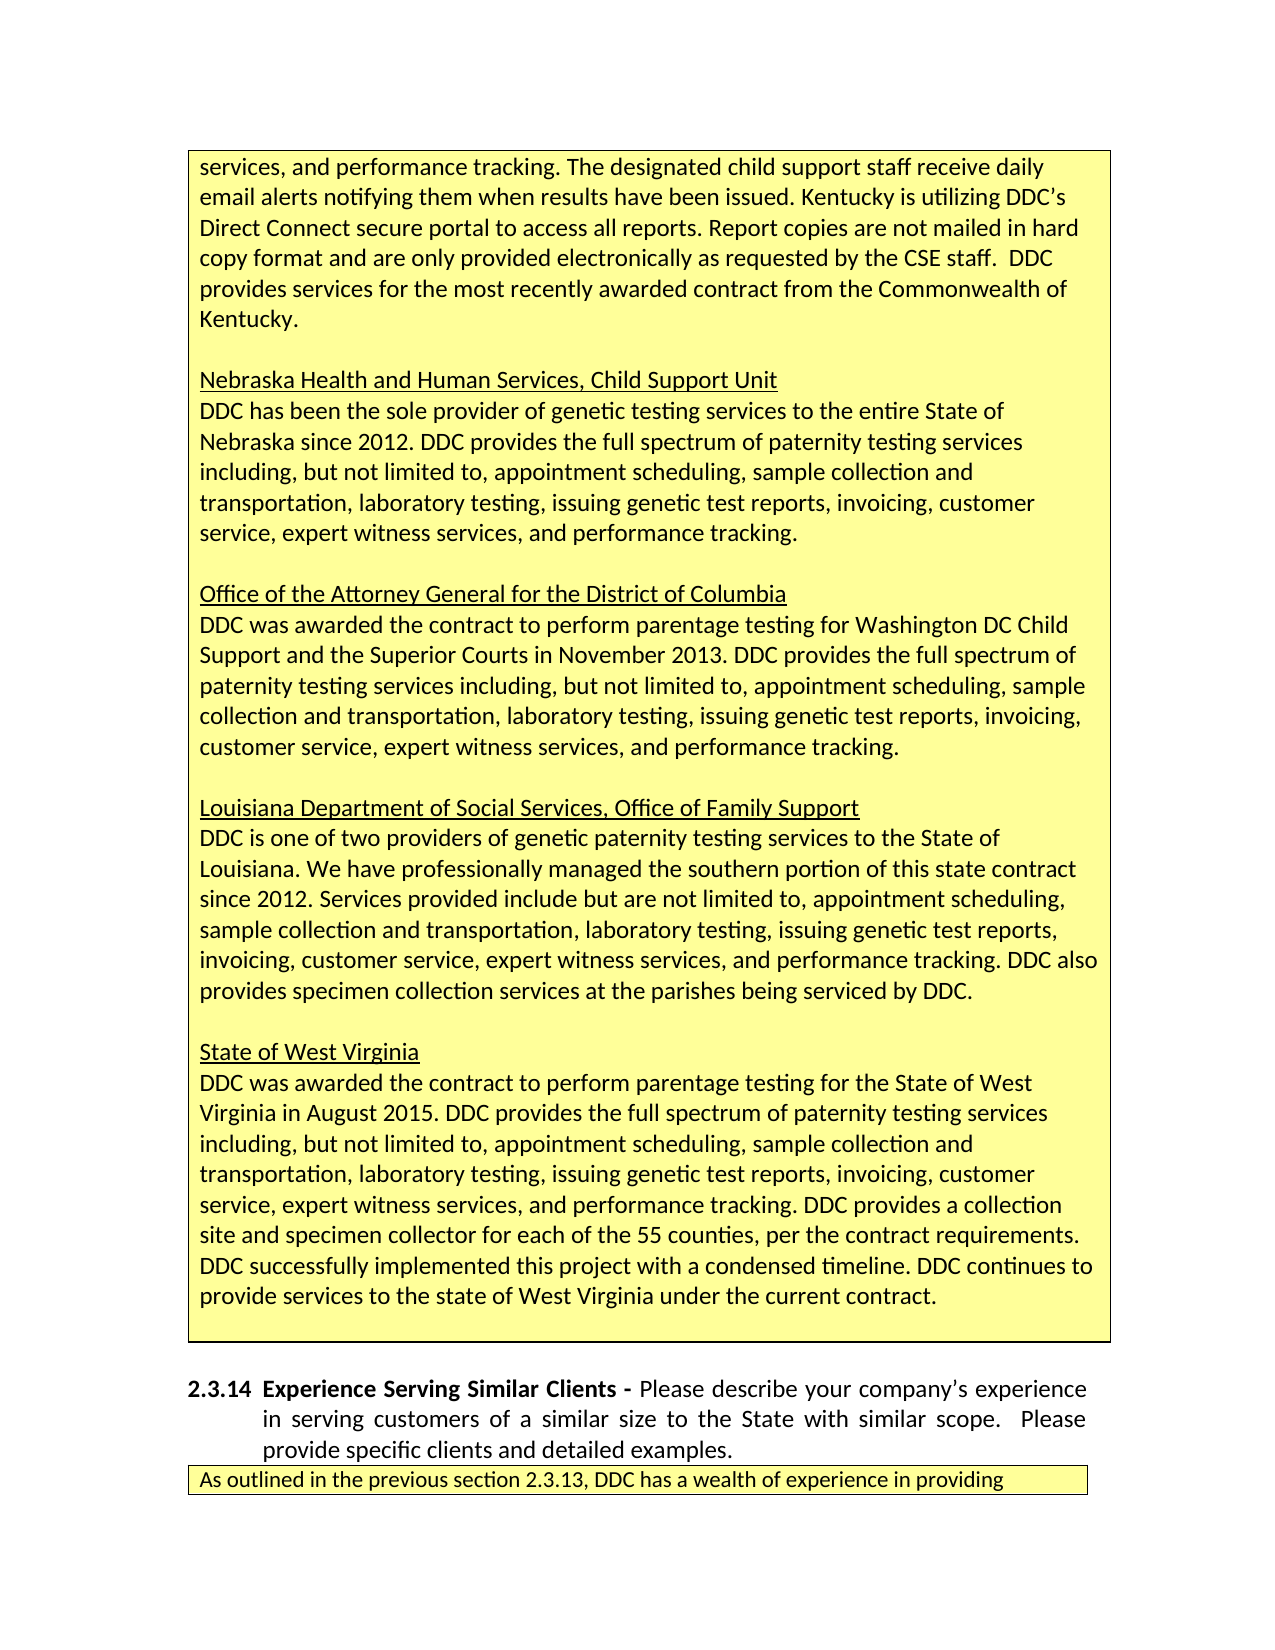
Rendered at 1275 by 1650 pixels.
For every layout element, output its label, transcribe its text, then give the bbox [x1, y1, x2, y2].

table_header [189, 151, 1110, 1341]
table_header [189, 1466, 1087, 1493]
list Experience Serving Similar Clients - Please describe your company’s experience in serving customers of a similar size to the State with similar scope. Please provide specific clients and detailed examples. [187, 1373, 1087, 1464]
